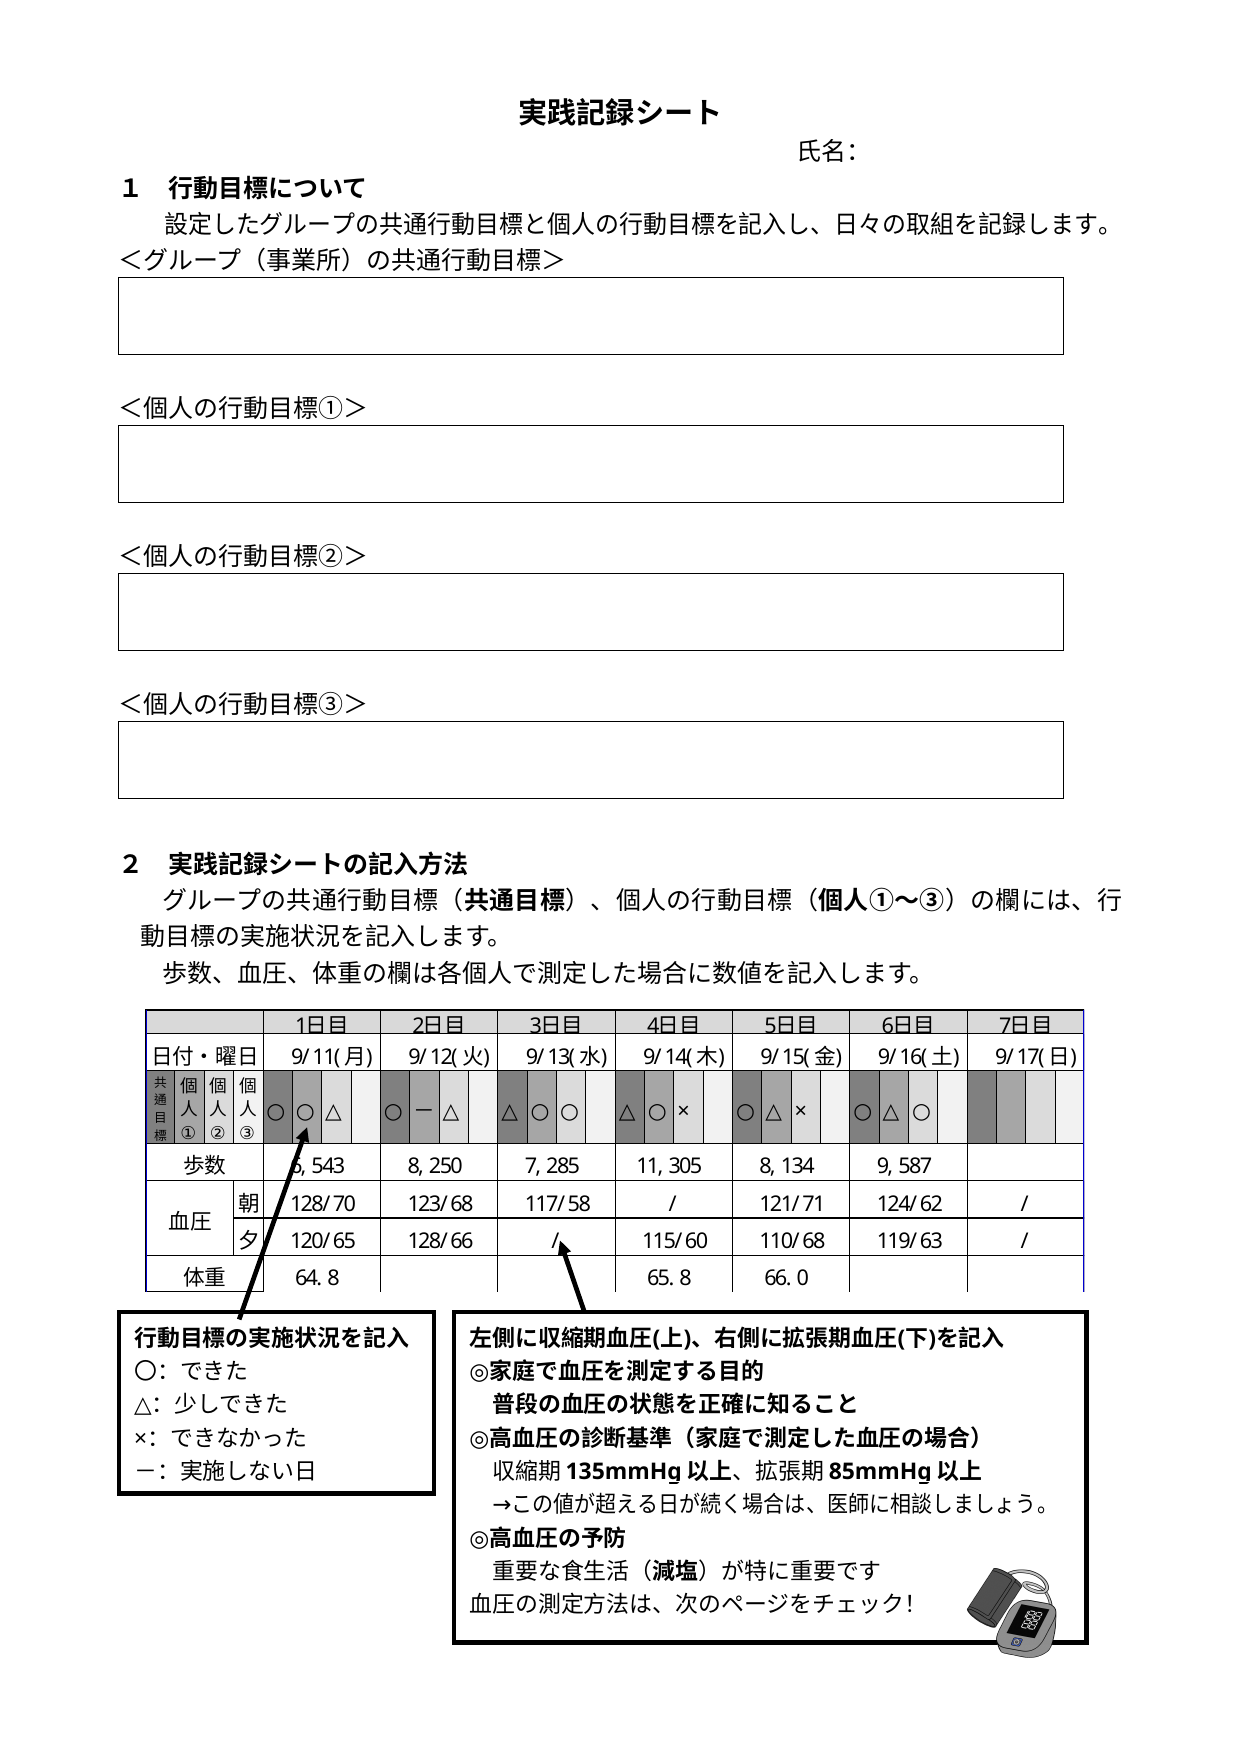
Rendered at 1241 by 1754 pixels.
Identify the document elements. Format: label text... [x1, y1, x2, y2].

text 設定したグループの共通行動目標と個人の行動目標を記入し、日々の取組を記録します。 [140, 204, 1122, 241]
table_header [119, 426, 1063, 502]
table_header [119, 574, 1063, 650]
text 氏名： [796, 132, 1122, 168]
text ２ 実践記録シートの記入方法 [118, 844, 1122, 881]
text ＜個人の行動目標②＞ [118, 537, 1122, 573]
text グループの共通行動目標（共通目標）、個人の行動目標（個人①～③）の欄には、行動目標の実施状況を記入します。 [140, 881, 1122, 953]
table_header [119, 722, 1063, 798]
text ＜個人の行動目標①＞ [118, 389, 1122, 425]
table_header [119, 278, 1063, 353]
text ＜グループ（事業所）の共通行動目標＞ [118, 241, 1122, 277]
text 歩数、血圧、体重の欄は各個人で測定した場合に数値を記入します。 [140, 953, 1122, 989]
picture [964, 1564, 1062, 1662]
text １ 行動目標について [118, 168, 1122, 204]
text ＜個人の行動目標③＞ [118, 685, 1122, 721]
text 実践記録シート [118, 89, 1122, 132]
